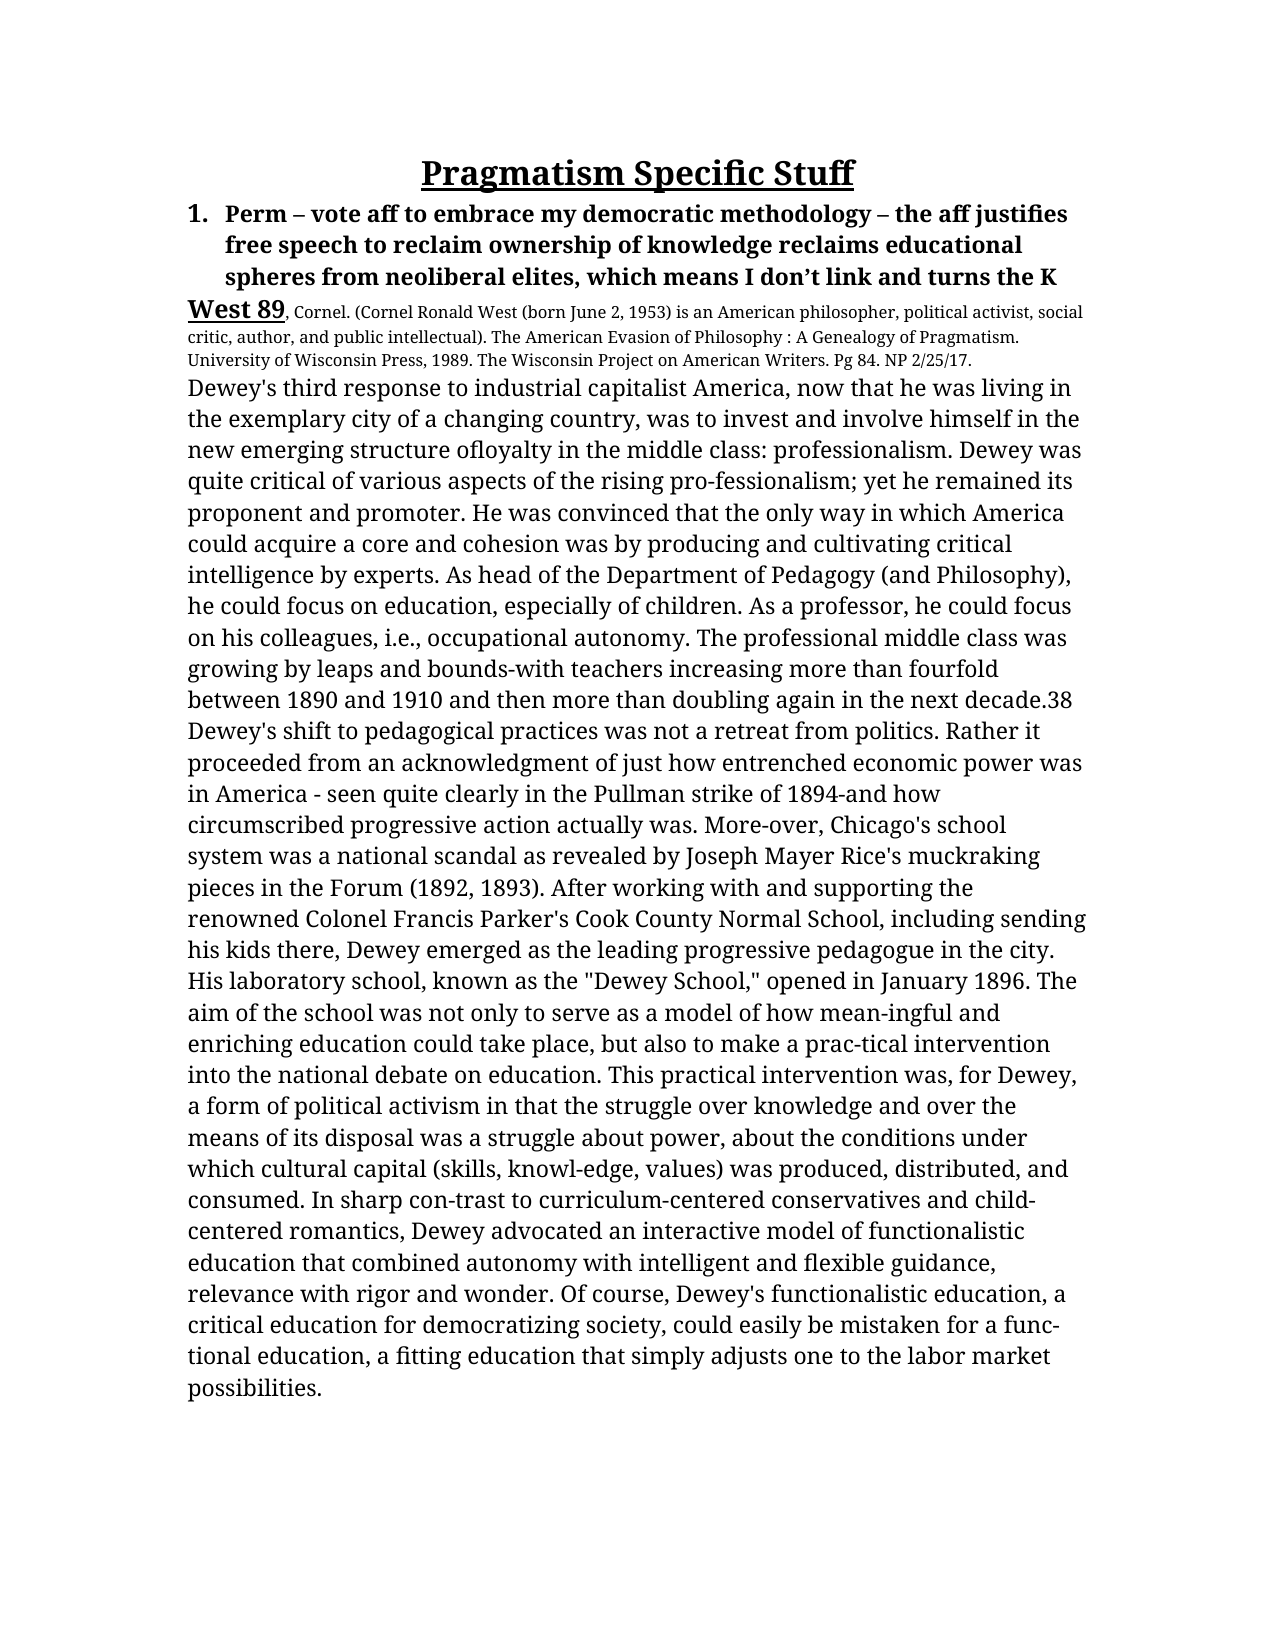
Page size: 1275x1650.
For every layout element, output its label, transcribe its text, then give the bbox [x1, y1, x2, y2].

subtitle West 89, Cornel. (Cornel Ronald West (born June 2, 1953) is an American philosopher, political activist, social critic, author, and public intellectual). The American Evasion of Philosophy : A Genealogy of Pragmatism. University of Wisconsin Press, 1989. The Wisconsin Project on American Writers. Pg 84. NP 2/25/17. [187, 292, 1087, 371]
subtitle Perm – vote aff to embrace my democratic methodology – the aff justifies free speech to reclaim ownership of knowledge reclaims educational spheres from neoliberal elites, which means I don’t link and turns the K [187, 195, 1087, 292]
text Dewey's third response to industrial capitalist America, now that he was living in the exemplary city of a changing country, was to invest and involve himself in the new emerging structure ofloyalty in the middle class: professionalism. Dewey was quite critical of various aspects of the rising pro-fessionalism; yet he remained its proponent and promoter. He was convinced that the only way in which America could acquire a core and cohesion was by producing and cultivating critical intelligence by experts. As head of the Department of Pedagogy (and Philosophy), he could focus on education, especially of children. As a professor, he could focus on his colleagues, i.e., occupational autonomy. The professional middle class was growing by leaps and bounds-with teachers increasing more than fourfold between 1890 and 1910 and then more than doubling again in the next decade.38 Dewey's shift to pedagogical practices was not a retreat from politics. Rather it proceeded from an acknowledgment of just how entrenched economic power was in America - seen quite clearly in the Pullman strike of 1894-and how circumscribed progressive action actually was. More-over, Chicago's school system was a national scandal as revealed by Joseph Mayer Rice's muckraking pieces in the Forum (1892, 1893). After working with and supporting the renowned Colonel Francis Parker's Cook County Normal School, including sending his kids there, Dewey emerged as the leading progressive pedagogue in the city. His laboratory school, known as the "Dewey School," opened in January 1896. The aim of the school was not only to serve as a model of how mean-ingful and enriching education could take place, but also to make a prac-tical intervention into the national debate on education. This practical intervention was, for Dewey, a form of political activism in that the struggle over knowledge and over the means of its disposal was a struggle about power, about the conditions under which cultural capital (skills, knowl-edge, values) was produced, distributed, and consumed. In sharp con-trast to curriculum-centered conservatives and child-centered romantics, Dewey advocated an interactive model of functionalistic education that combined autonomy with intelligent and flexible guidance, relevance with rigor and wonder. Of course, Dewey's functionalistic education, a critical education for democratizing society, could easily be mistaken for a func-tional education, a fitting education that simply adjusts one to the labor market possibilities. [187, 371, 1087, 1403]
subtitle Pragmatism Specific Stuff [187, 150, 1087, 195]
